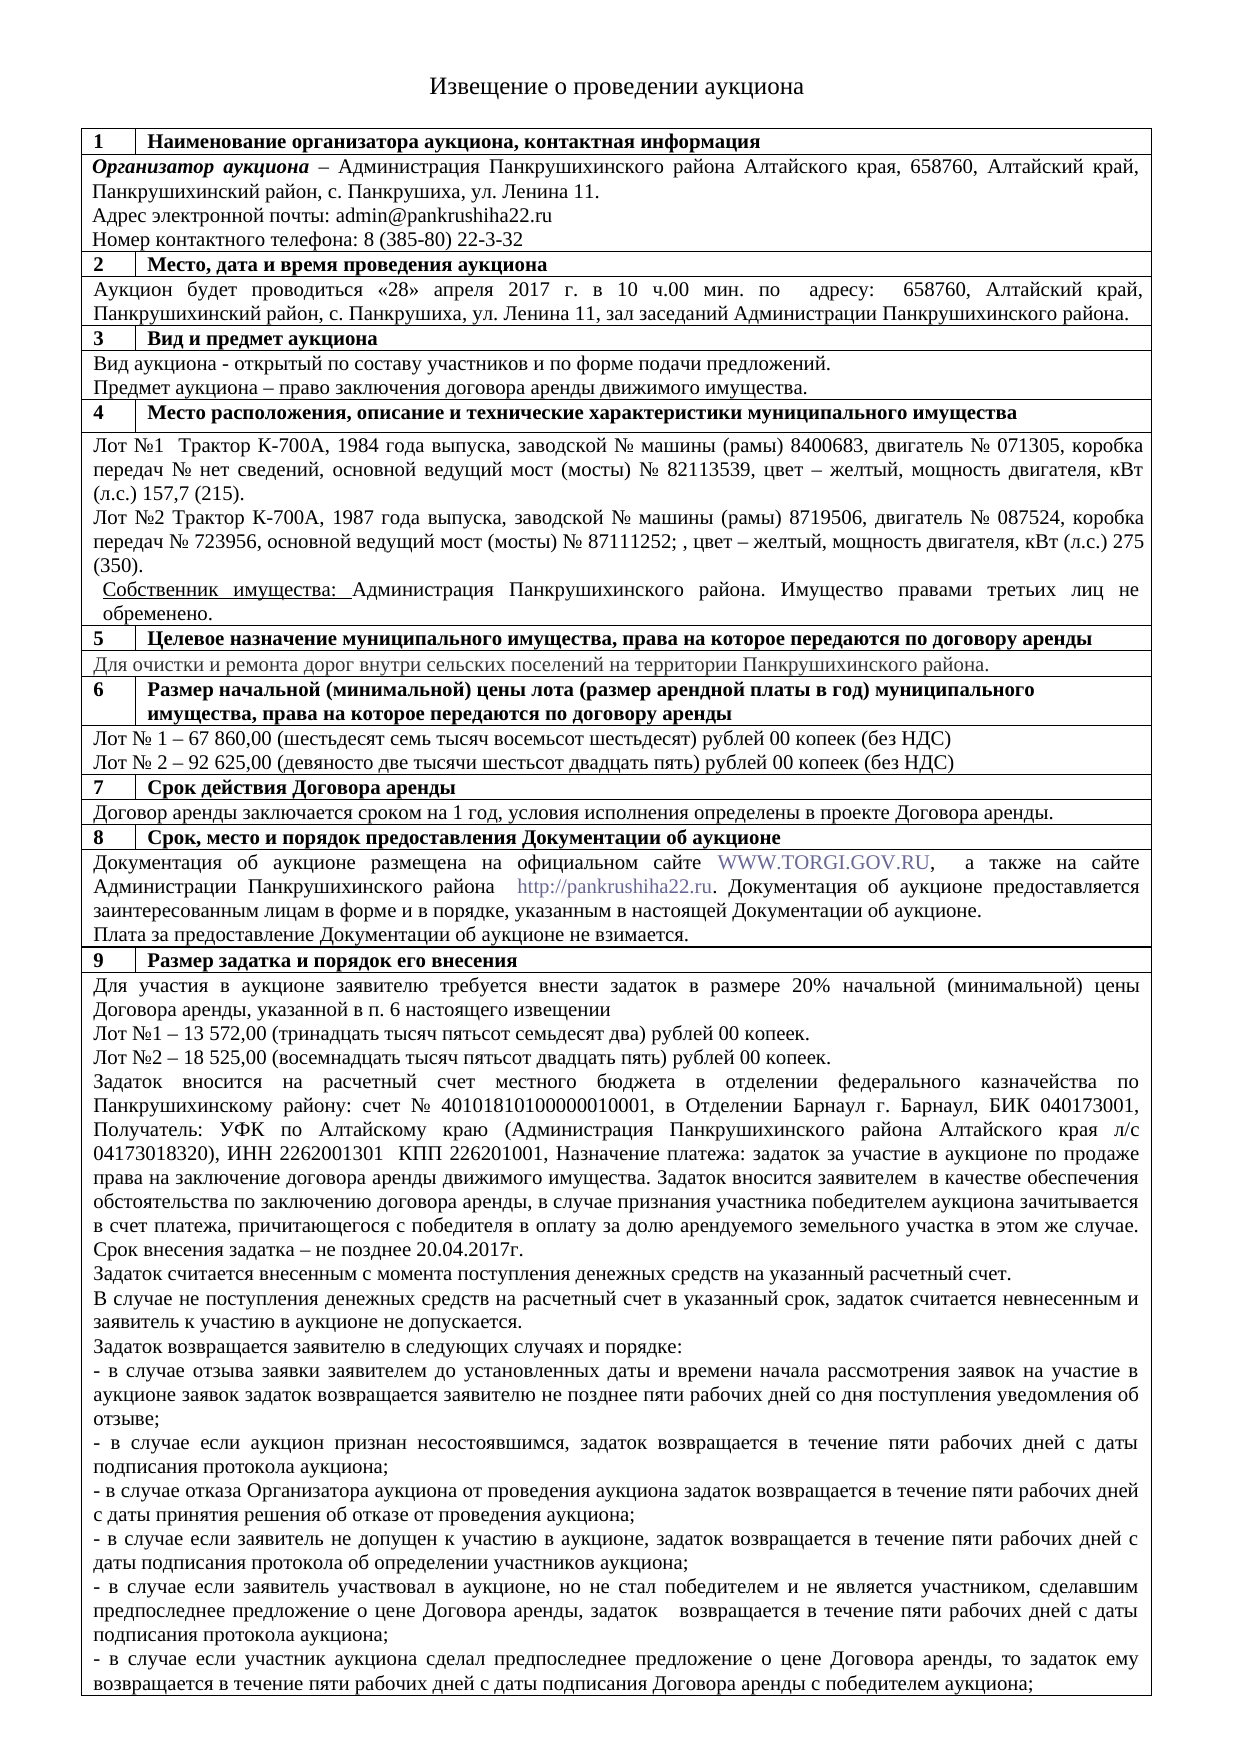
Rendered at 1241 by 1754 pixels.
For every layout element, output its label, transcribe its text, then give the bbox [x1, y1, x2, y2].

table_cell Целевое назначение муниципального имущества, права на которое передаются по договору аренды [136, 626, 1151, 650]
table_cell 6 [82, 677, 135, 725]
table_cell Место расположения, описание и технические характеристики муниципального имущества [136, 400, 1151, 432]
table_cell Вид и предмет аукциона [136, 326, 1151, 350]
table_cell 3 [82, 326, 135, 350]
table_cell 5 [82, 626, 135, 650]
table_cell Аукцион будет проводиться «28» апреля 2017 г. в 10 ч.00 мин. по адресу: 658760, Алтайский край, Панкрушихинский район, с. Панкрушиха, ул. Ленина 11, зал заседаний Администрации Панкрушихинского района. [82, 277, 1151, 325]
table_cell Место, дата и время проведения аукциона [136, 252, 1151, 276]
table_cell Документация об аукционе размещена на официальном сайте WWW.TORGI.GOV.RU, а также на сайте Администрации Панкрушихинского района http://pankrushiha22.ru. Документация об аукционе предоставляется заинтересованным лицам в форме и в порядке, указанным в настоящей Документации об аукционе. Плата за предоставление Документации об аукционе не взимается. [82, 850, 1151, 946]
table_cell Лот № 1 – 67 860,00 (шестьдесят семь тысяч восемьсот шестьдесят) рублей 00 копеек (без НДС) Лот № 2 – 92 625,00 (девяносто две тысячи шестьсот двадцать пять) рублей 00 копеек (без НДС) [82, 726, 1151, 774]
table_cell 7 [82, 775, 135, 799]
table_cell Размер задатка и порядок его внесения [136, 948, 1151, 972]
table_cell Срок, место и порядок предоставления Документации об аукционе [136, 825, 1151, 849]
table_cell Размер начальной (минимальной) цены лота (размер арендной платы в год) муниципального имущества, права на которое передаются по договору аренды [136, 677, 1151, 725]
table_cell 8 [82, 825, 135, 849]
table_cell Организатор аукциона – Администрация Панкрушихинского района Алтайского края, 658760, Алтайский край, Панкрушихинский район, с. Панкрушиха, ул. Ленина 11. Адрес электронной почты: admin@pankrushiha22.ru Номер контактного телефона: 8 (385-80) 22-3-32 [82, 155, 1151, 251]
table_header Наименование организатора аукциона, контактная информация [136, 129, 1151, 153]
table_cell 4 [82, 400, 135, 432]
table_header 1 [82, 129, 135, 153]
table_cell 9 [82, 948, 135, 972]
table_cell 2 [82, 252, 135, 276]
text Извещение о проведении аукциона [14, 71, 1162, 99]
table_cell Вид аукциона - открытый по составу участников и по форме подачи предложений. Предмет аукциона – право заключения договора аренды движимого имущества. [82, 351, 1151, 399]
table_cell Договор аренды заключается сроком на 1 год, условия исполнения определены в проекте Договора аренды. [82, 800, 1151, 824]
table_cell Для очистки и ремонта дорог внутри сельских поселений на территории Панкрушихинского района. [82, 651, 1151, 676]
table_cell Срок действия Договора аренды [136, 775, 1151, 799]
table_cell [82, 973, 1151, 1694]
table_cell Лот №1 Трактор К-700А, 1984 года выпуска, заводской № машины (рамы) 8400683, двигатель № 071305, коробка передач № нет сведений, основной ведущий мост (мосты) № 82113539, цвет – желтый, мощность двигателя, кВт (л.с.) 157,7 (215). Лот №2 Трактор К-700А, 1987 года выпуска, заводской № машины (рамы) 8719506, двигатель № 087524, коробка передач № 723956, основной ведущий мост (мосты) № 87111252; , цвет – желтый, мощность двигателя, кВт (л.с.) 275 (350). Собственник имущества: Администрация Панкрушихинского района. Имущество правами третьих лиц не обременено. [82, 433, 1151, 625]
